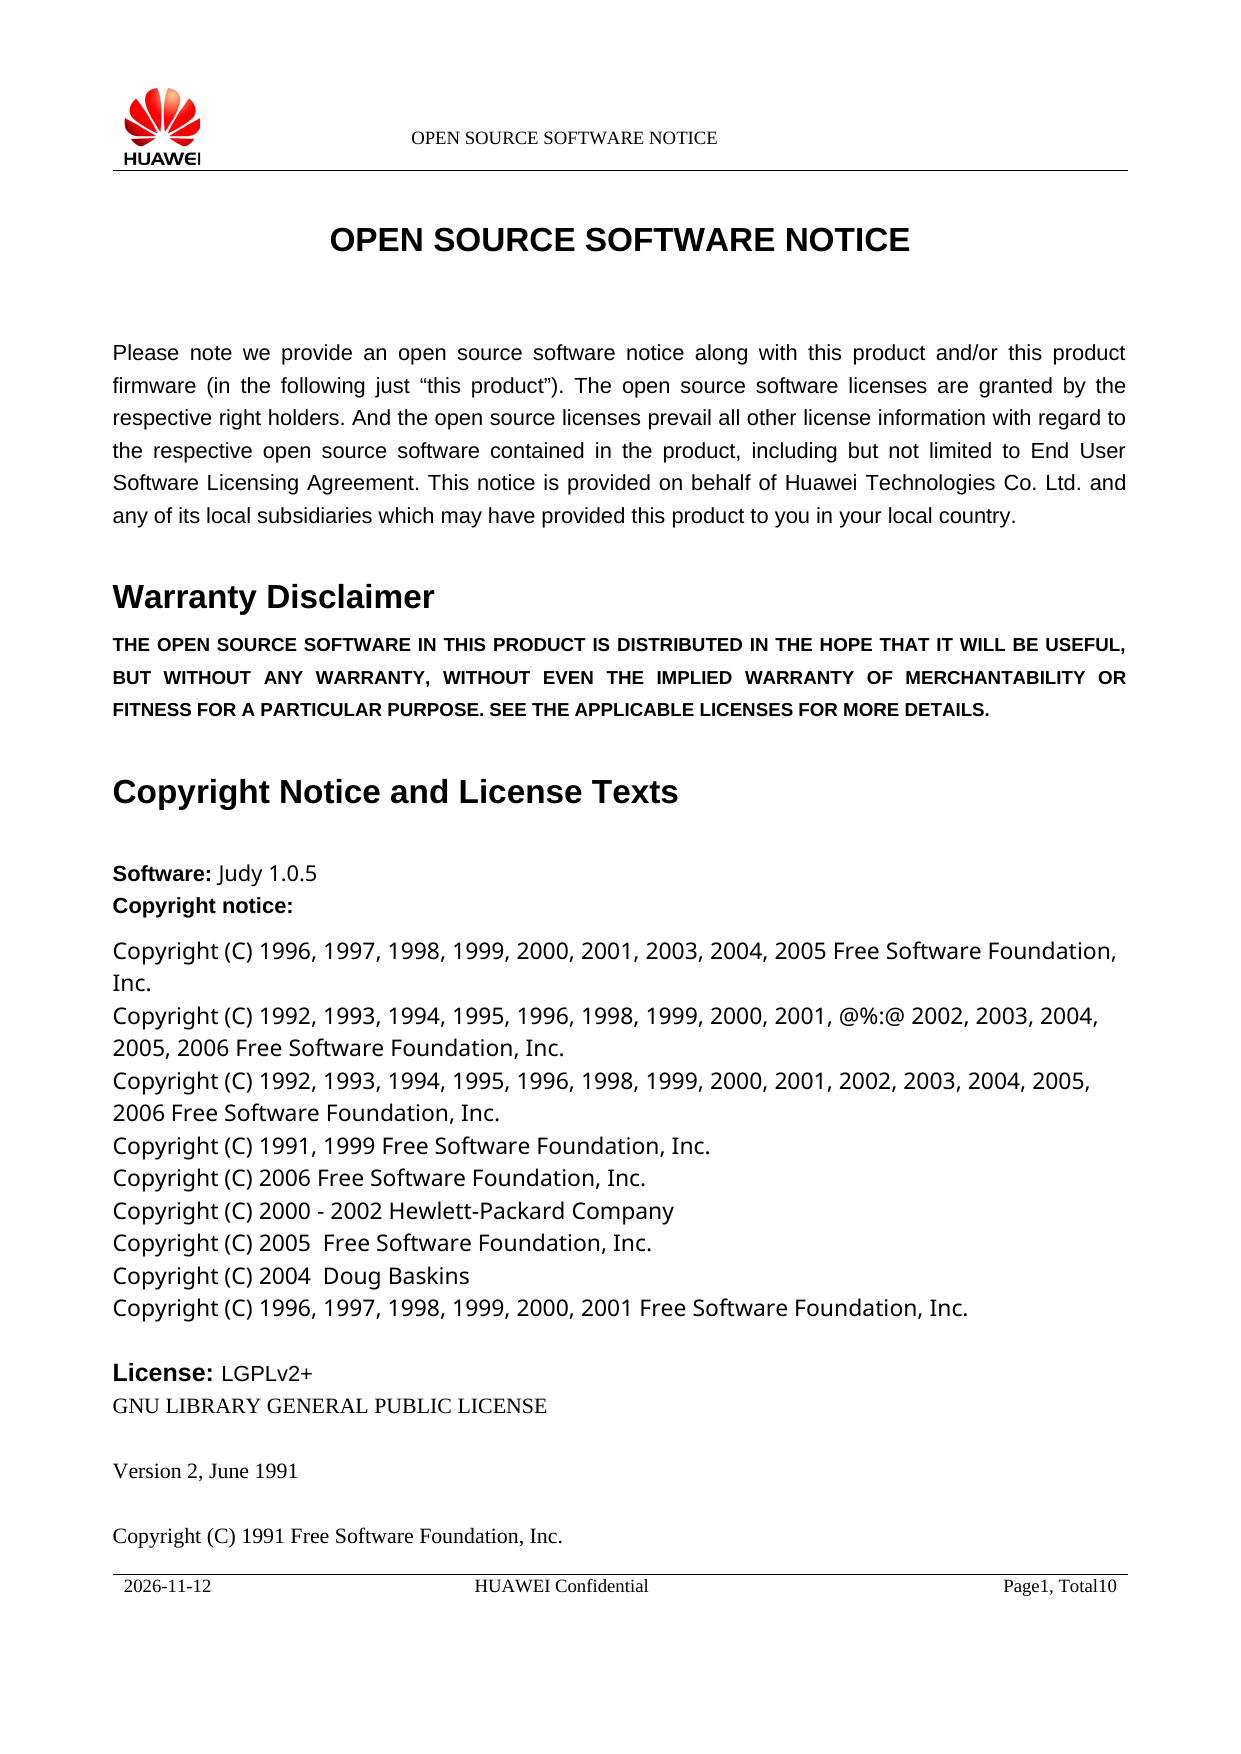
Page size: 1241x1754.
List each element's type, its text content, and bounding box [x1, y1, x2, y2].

text OPEN SOURCE SOFTWARE NOTICE [112, 206, 1128, 271]
picture [124, 88, 201, 165]
text Warranty Disclaimer [112, 564, 1128, 629]
text License: LGPLv2+ [112, 1356, 1128, 1389]
text Copyright notice: [112, 889, 1128, 921]
text Copyright Notice and License Texts [112, 759, 1128, 824]
title Software: Judy 1.0.5 [112, 856, 1128, 889]
text The open source software in this product is distributed in the hope that it will be useful, but WITHOUT ANY WARRANTY, without even the implied warranty of MERCHANTABILITY or FITNESS FOR A PARTICULAR PURPOSE. See the applicable licenses for more details. [112, 629, 1128, 726]
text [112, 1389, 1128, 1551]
text Please note we provide an open source software notice along with this product and/or this product firmware (in the following just “this product”). The open source software licenses are granted by the respective right holders. And the open source licenses prevail all other license information with regard to the respective open source software contained in the product, including but not limited to End User Software Licensing Agreement. This notice is provided on behalf of Huawei Technologies Co. Ltd. and any of its local subsidiaries which may have provided this product to you in your local country. [112, 336, 1128, 531]
text Copyright (C) 1996, 1997, 1998, 1999, 2000, 2001, 2003, 2004, 2005 Free Software Foundation, Inc. Copyright (C) 1992, 1993, 1994, 1995, 1996, 1998, 1999, 2000, 2001, @%:@ 2002, 2003, 2004, 2005, 2006 Free Software Foundation, Inc. Copyright (C) 1992, 1993, 1994, 1995, 1996, 1998, 1999, 2000, 2001, 2002, 2003, 2004, 2005, 2006 Free Software Foundation, Inc. Copyright (C) 1991, 1999 Free Software Foundation, Inc. Copyright (C) 2006 Free Software Foundation, Inc. Copyright (C) 2000 - 2002 Hewlett-Packard Company Copyright (C) 2005 Free Software Foundation, Inc. Copyright (C) 2004 Doug Baskins Copyright (C) 1996, 1997, 1998, 1999, 2000, 2001 Free Software Foundation, Inc. [112, 934, 1128, 1356]
